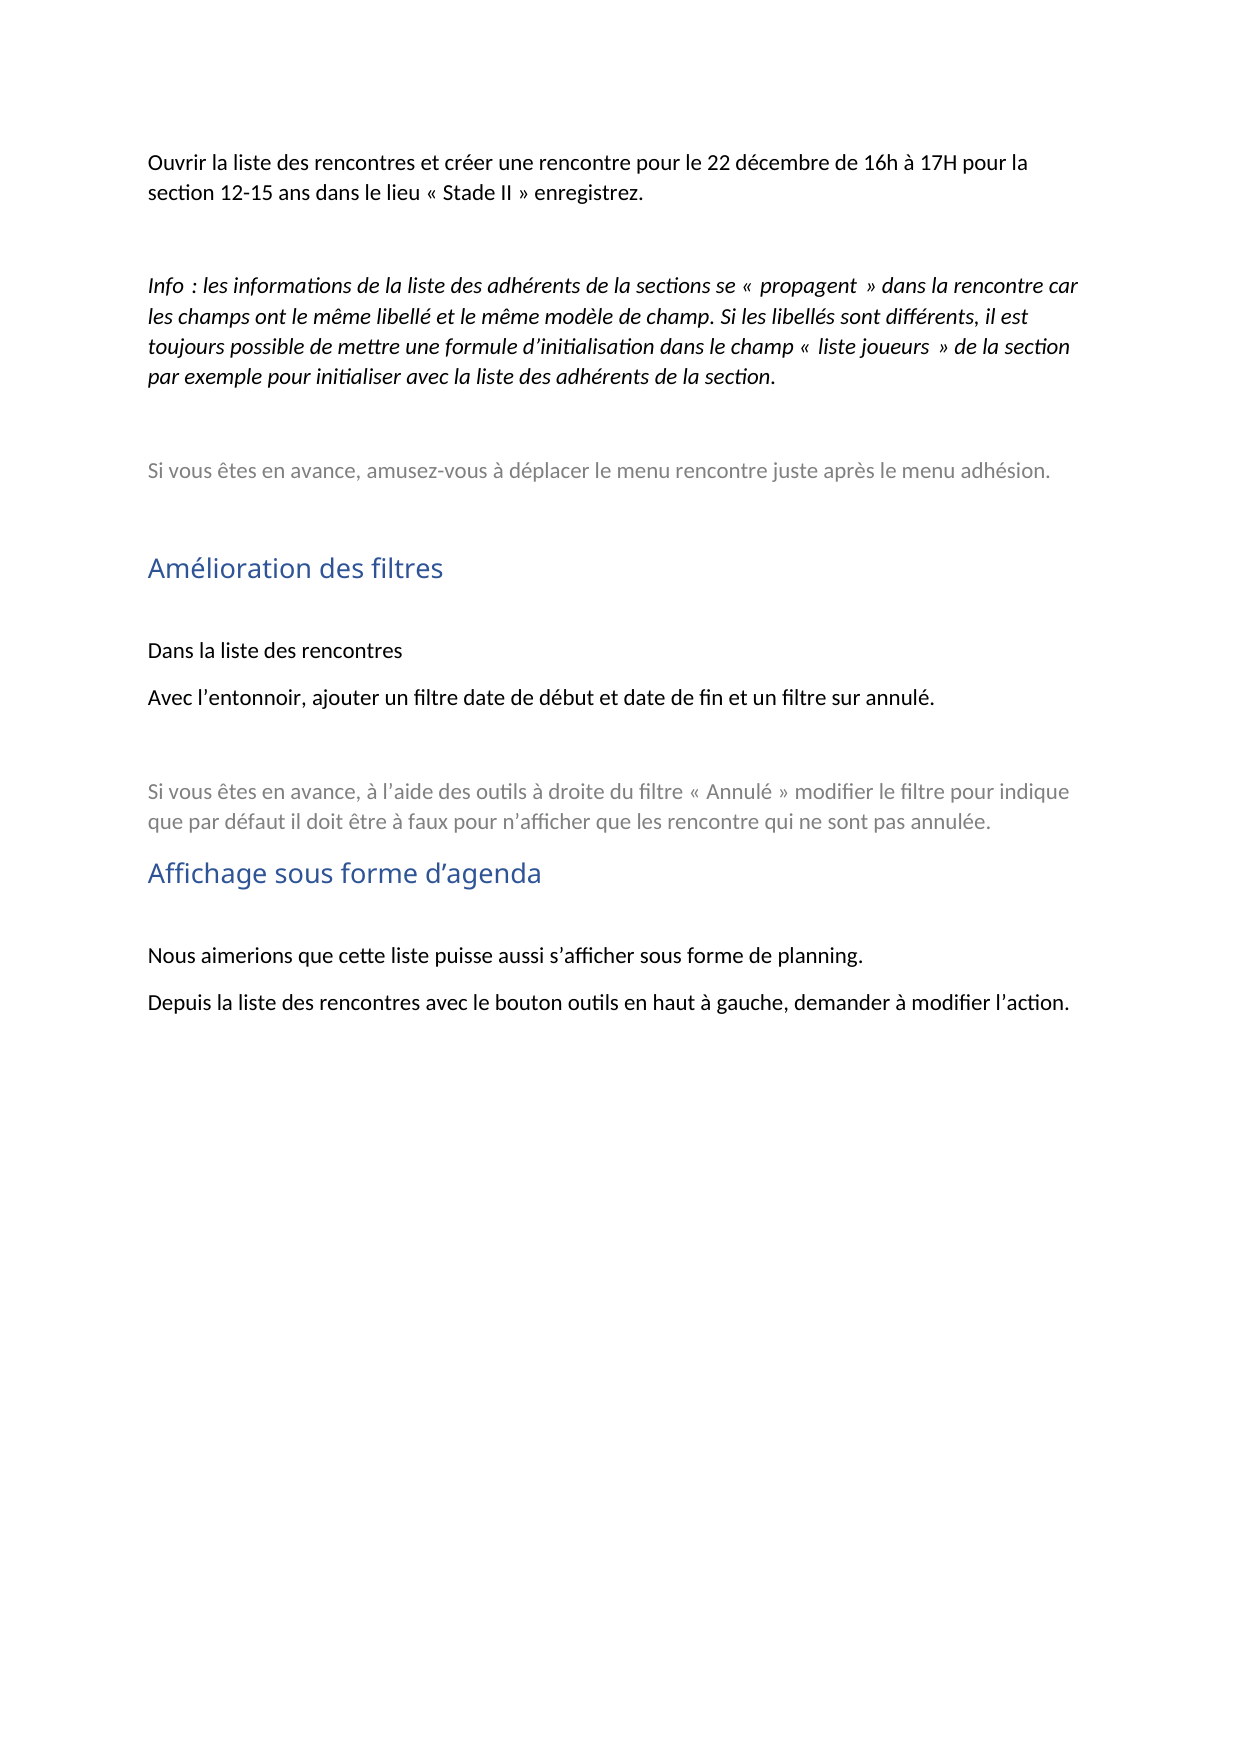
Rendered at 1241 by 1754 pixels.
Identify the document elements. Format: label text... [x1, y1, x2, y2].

text Ouvrir la liste des rencontres et créer une rencontre pour le 22 décembre de 16h à 17H pour la section 12-15 ans dans le lieu « Stade II » enregistrez. [148, 148, 1093, 206]
text Si vous êtes en avance, amusez-vous à déplacer le menu rencontre juste après le menu adhésion. [148, 456, 1093, 484]
text Si vous êtes en avance, à l’aide des outils à droite du filtre « Annulé » modifier le filtre pour indique que par défaut il doit être à faux pour n’afficher que les rencontre qui ne sont pas annulée. [148, 777, 1093, 835]
subtitle Amélioration des filtres [148, 550, 1093, 587]
text Depuis la liste des rencontres avec le bouton outils en haut à gauche, demander à modifier l’action. [148, 988, 1093, 1016]
subtitle Affichage sous forme d’agenda [148, 854, 1093, 891]
text Avec l’entonnoir, ajouter un filtre date de début et date de fin et un filtre sur annulé. [148, 683, 1093, 711]
text Nous aimerions que cette liste puisse aussi s’afficher sous forme de planning. [148, 941, 1093, 969]
text Dans la liste des rencontres [148, 636, 1093, 664]
text Info : les informations de la liste des adhérents de la sections se « propagent » dans la rencontre car les champs ont le même libellé et le même modèle de champ. Si les libellés sont différents, il est toujours possible de mettre une formule d’initialisation dans le champ « liste joueurs » de la section par exemple pour initialiser avec la liste des adhérents de la section. [148, 272, 1093, 390]
